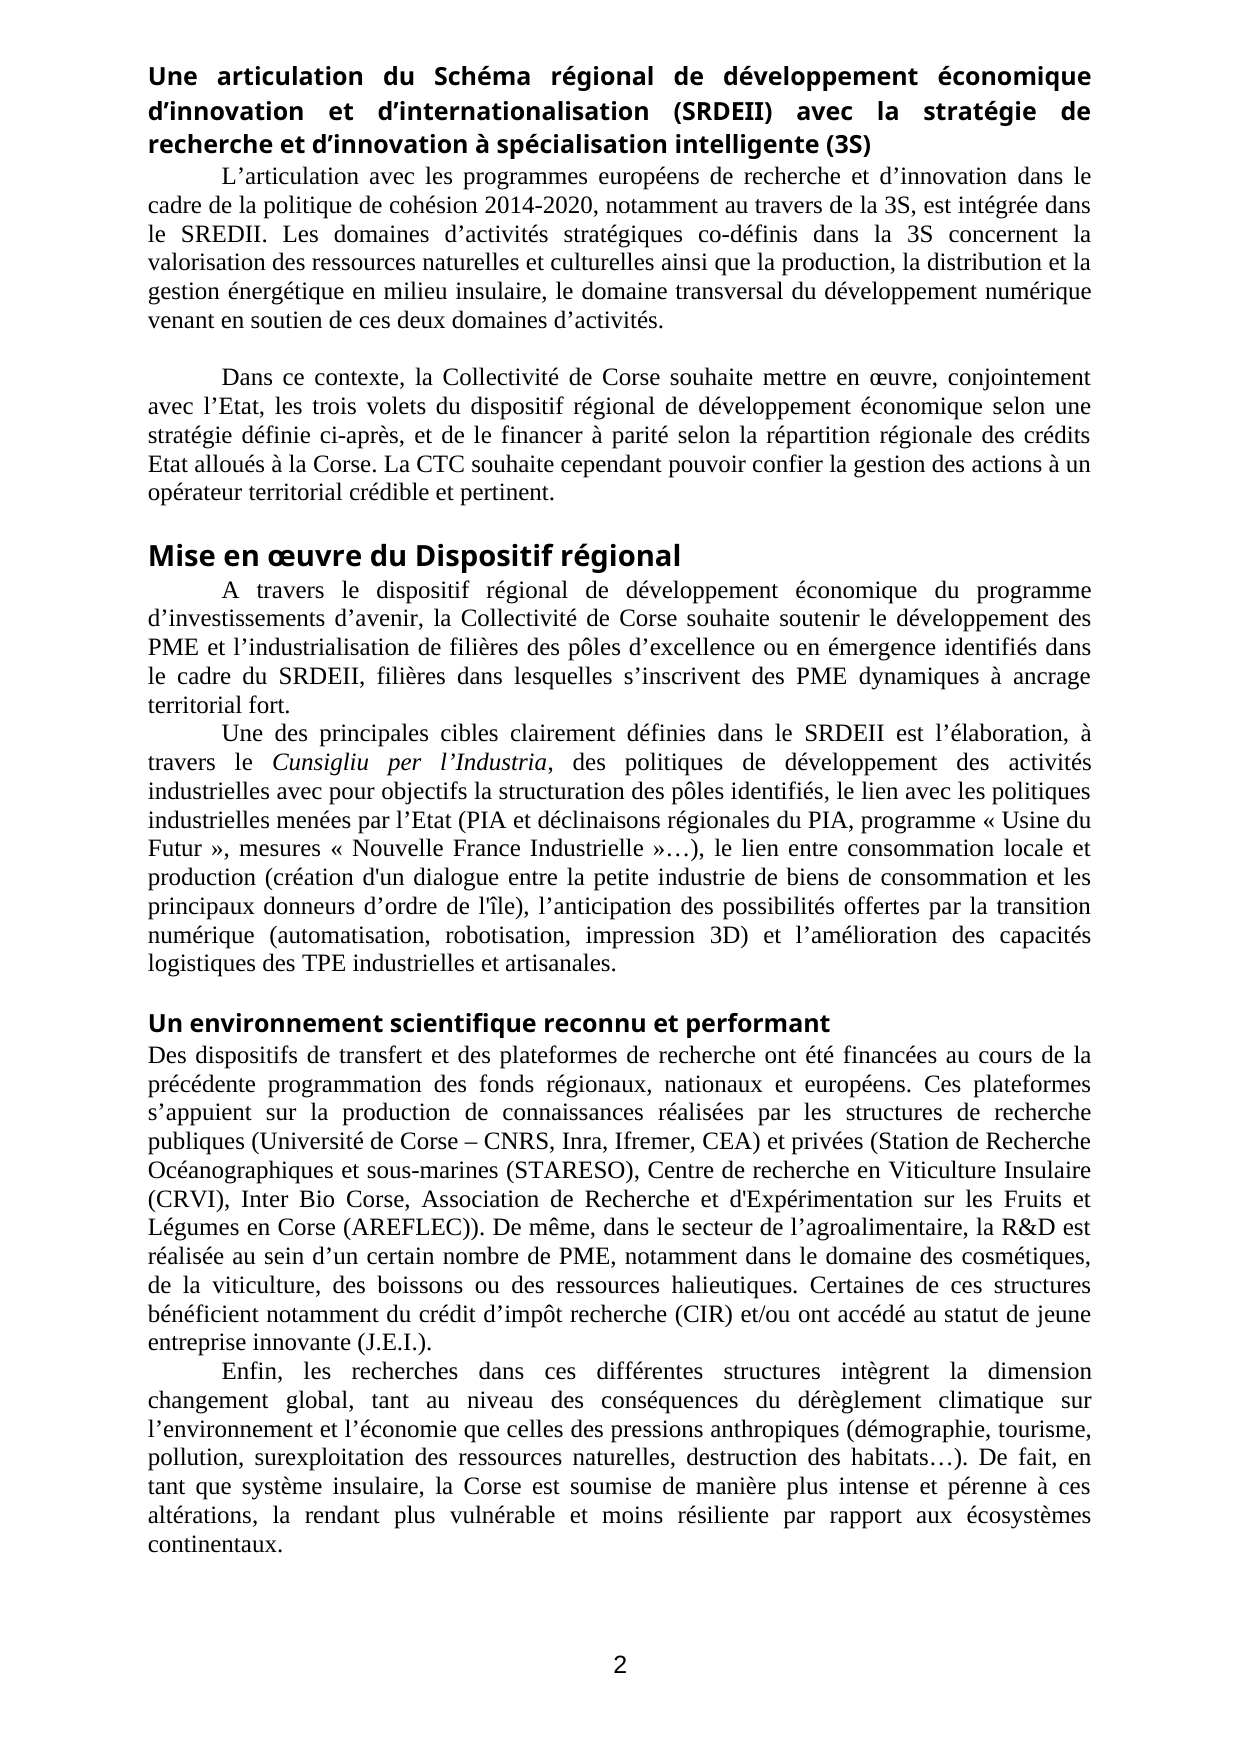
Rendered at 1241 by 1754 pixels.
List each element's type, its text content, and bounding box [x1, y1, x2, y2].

text Une des principales cibles clairement définies dans le SRDEII est l’élaboration, à travers le Cunsigliu per l’Industria, des politiques de développement des activités industrielles avec pour objectifs la structuration des pôles identifiés, le lien avec les politiques industrielles menées par l’Etat (PIA et déclinaisons régionales du PIA, programme « Usine du Futur », mesures « Nouvelle France Industrielle »…), le lien entre consommation locale et production (création d'un dialogue entre la petite industrie de biens de consommation et les principaux donneurs d’ordre de l'île), l’anticipation des possibilités offertes par la transition numérique (automatisation, robotisation, impression 3D) et l’amélioration des capacités logistiques des TPE industrielles et artisanales. [148, 718, 1092, 977]
text A travers le dispositif régional de développement économique du programme d’investissements d’avenir, la Collectivité de Corse souhaite soutenir le développement des PME et l’industrialisation de filières des pôles d’excellence ou en émergence identifiés dans le cadre du SRDEII, filières dans lesquelles s’inscrivent des PME dynamiques à ancrage territorial fort. [148, 575, 1092, 718]
text Dans ce contexte, la Collectivité de Corse souhaite mettre en œuvre, conjointement avec l’Etat, les trois volets du dispositif régional de développement économique selon une stratégie définie ci-après, et de le financer à parité selon la répartition régionale des crédits Etat alloués à la Corse. La CTC souhaite cependant pouvoir confier la gestion des actions à un opérateur territorial crédible et pertinent. [148, 362, 1092, 506]
text Des dispositifs de transfert et des plateformes de recherche ont été financées au cours de la précédente programmation des fonds régionaux, nationaux et européens. Ces plateformes s’appuient sur la production de connaissances réalisées par les structures de recherche publiques (Université de Corse – CNRS, Inra, Ifremer, CEA) et privées (Station de Recherche Océanographiques et sous-marines (STARESO), Centre de recherche en Viticulture Insulaire (CRVI), Inter Bio Corse, Association de Recherche et d'Expérimentation sur les Fruits et Légumes en Corse (AREFLEC)). De même, dans le secteur de l’agroalimentaire, la R&D est réalisée au sein d’un certain nombre de PME, notamment dans le domaine des cosmétiques, de la viticulture, des boissons ou des ressources halieutiques. Certaines de ces structures bénéficient notamment du crédit d’impôt recherche (CIR) et/ou ont accédé au statut de jeune entreprise innovante (J.E.I.). [148, 1040, 1092, 1356]
subtitle Une articulation du Schéma régional de développement économique d’innovation et d’internationalisation (SRDEII) avec la stratégie de recherche et d’innovation à spécialisation intelligente (3S) [148, 59, 1092, 161]
subtitle Mise en œuvre du Dispositif régional [148, 535, 1092, 575]
text L’articulation avec les programmes européens de recherche et d’innovation dans le cadre de la politique de cohésion 2014-2020, notamment au travers de la 3S, est intégrée dans le SREDII. Les domaines d’activités stratégiques co-définis dans la 3S concernent la valorisation des ressources naturelles et culturelles ainsi que la production, la distribution et la gestion énergétique en milieu insulaire, le domaine transversal du développement numérique venant en soutien de ces deux domaines d’activités. [148, 161, 1092, 334]
text Enfin, les recherches dans ces différentes structures intègrent la dimension changement global, tant au niveau des conséquences du dérèglement climatique sur l’environnement et l’économie que celles des pressions anthropiques (démographie, tourisme, pollution, surexploitation des ressources naturelles, destruction des habitats…). De fait, en tant que système insulaire, la Corse est soumise de manière plus intense et pérenne à ces altérations, la rendant plus vulnérable et moins résiliente par rapport aux écosystèmes continentaux. [148, 1356, 1092, 1557]
subtitle Un environnement scientifique reconnu et performant [148, 1006, 1092, 1040]
